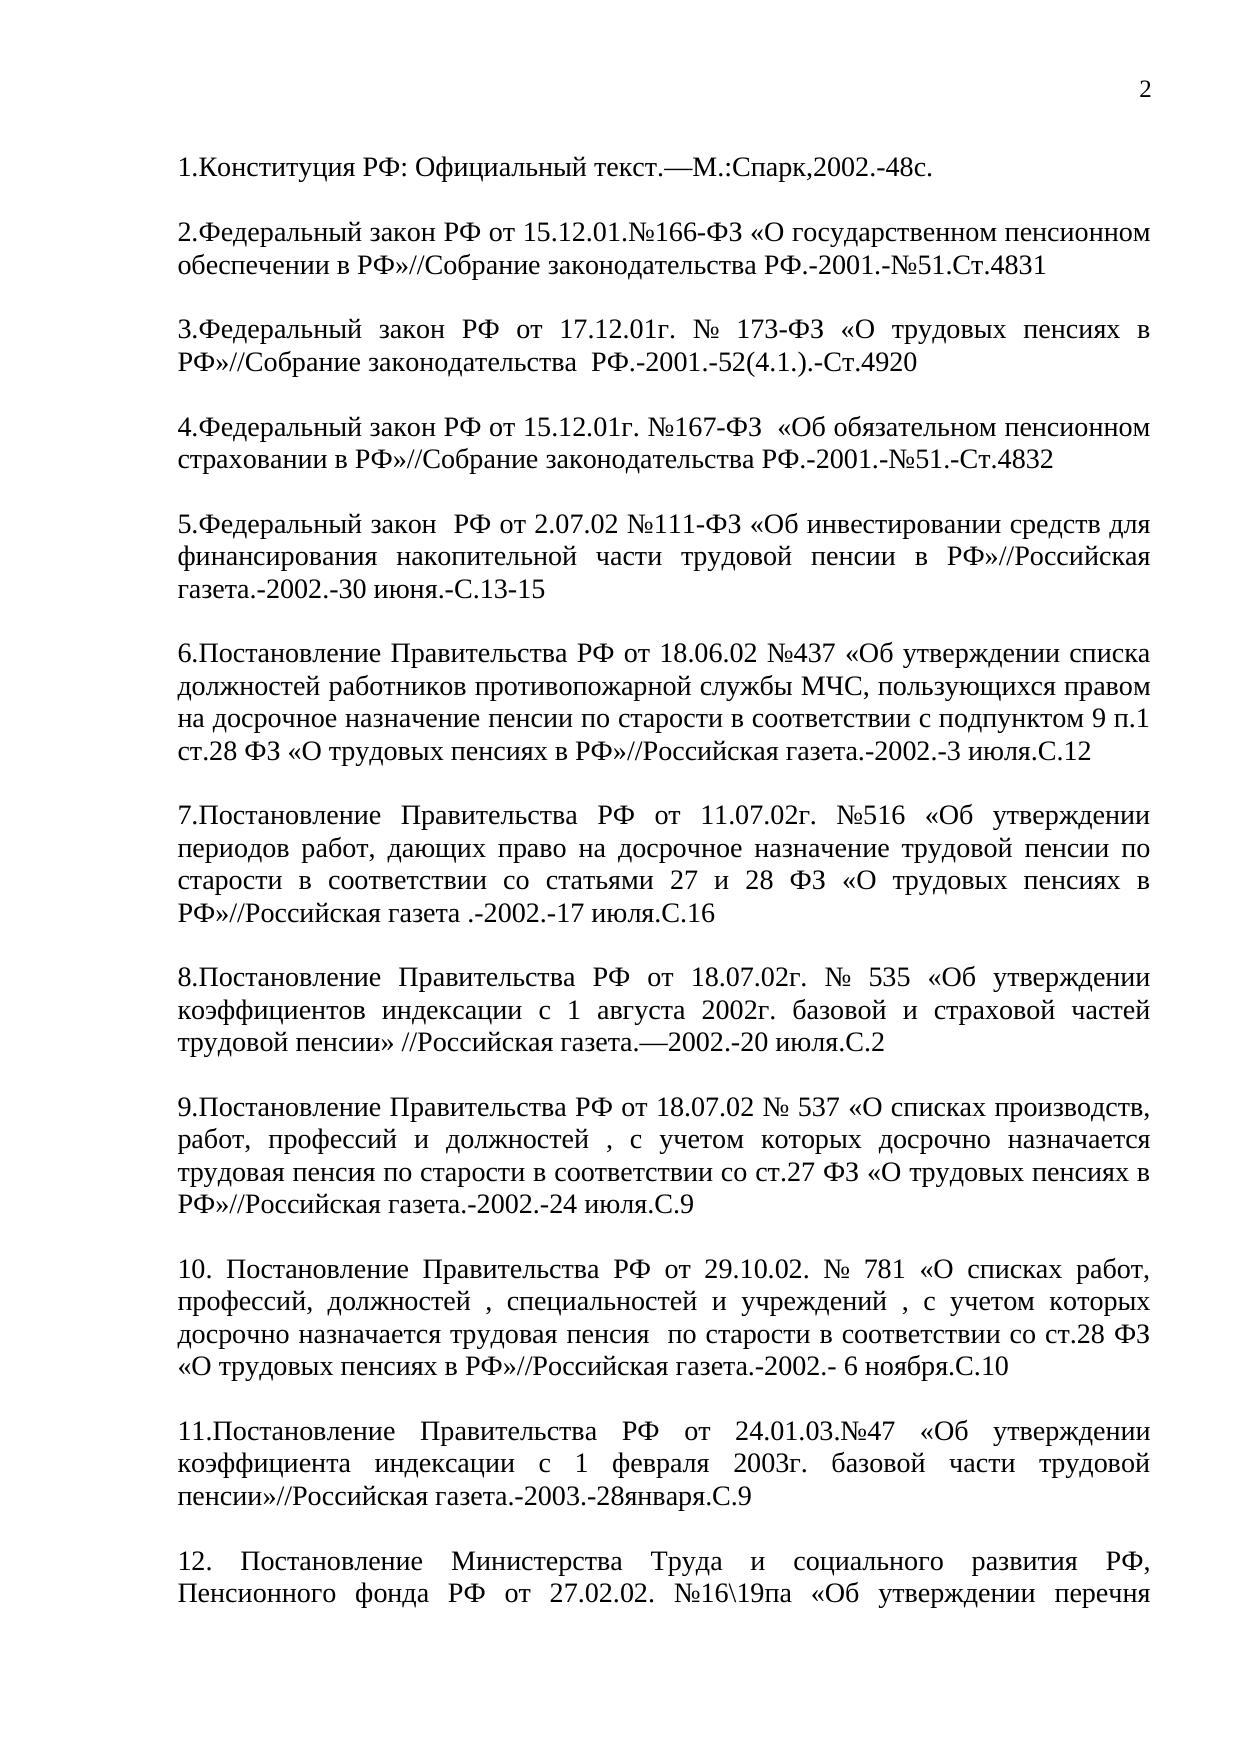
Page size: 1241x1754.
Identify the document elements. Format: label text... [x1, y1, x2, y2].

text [177, 1543, 1152, 1608]
text 1.Конституция РФ: Официальный текст.—М.:Спарк,2002.-48с. [177, 151, 1152, 183]
text 7.Постановление Правительства РФ от 11.07.02г. №516 «Об утверждении периодов работ, дающих право на досрочное назначение трудовой пенсии по старости в соответствии со статьями 27 и 28 ФЗ «О трудовых пенсиях в РФ»//Российская газета .-2002.-17 июля.С.16 [177, 798, 1152, 928]
text 5.Федеральный закон РФ от 2.07.02 №111-ФЗ «Об инвестировании средств для финансирования накопительной части трудовой пенсии в РФ»//Российская газета.-2002.-30 июня.-С.13-15 [177, 507, 1152, 604]
text 3.Федеральный закон РФ от 17.12.01г. № 173-ФЗ «О трудовых пенсиях в РФ»//Собрание законодательства РФ.-2001.-52(4.1.).-Ст.4920 [177, 312, 1152, 377]
text 8.Постановление Правительства РФ от 18.07.02г. № 535 «Об утверждении коэффициентов индексации с 1 августа 2002г. базовой и страховой частей трудовой пенсии» //Российская газета.—2002.-20 июля.С.2 [177, 960, 1152, 1058]
text 11.Постановление Правительства РФ от 24.01.03.№47 «Об утверждении коэффициента индексации с 1 февраля 2003г. базовой части трудовой пенсии»//Российская газета.-2003.-28января.С.9 [177, 1414, 1152, 1511]
text 6.Постановление Правительства РФ от 18.06.02 №437 «Об утверждении списка должностей работников противопожарной службы МЧС, пользующихся правом на досрочное назначение пенсии по старости в соответствии с подпунктом 9 п.1 ст.28 ФЗ «О трудовых пенсиях в РФ»//Российская газета.-2002.-3 июля.С.12 [177, 636, 1152, 766]
text 2.Федеральный закон РФ от 15.12.01.№166-ФЗ «О государственном пенсионном обеспечении в РФ»//Собрание законодательства РФ.-2001.-№51.Ст.4831 [177, 215, 1152, 280]
text 10. Постановление Правительства РФ от 29.10.02. № 781 «О списках работ, профессий, должностей , специальностей и учреждений , с учетом которых досрочно назначается трудовая пенсия по старости в соответствии со ст.28 ФЗ «О трудовых пенсиях в РФ»//Российская газета.-2002.- 6 ноября.С.10 [177, 1252, 1152, 1382]
text 4.Федеральный закон РФ от 15.12.01г. №167-ФЗ «Об обязательном пенсионном страховании в РФ»//Собрание законодательства РФ.-2001.-№51.-Ст.4832 [177, 410, 1152, 474]
text 9.Постановление Правительства РФ от 18.07.02 № 537 «О списках производств, работ, профессий и должностей , с учетом которых досрочно назначается трудовая пенсия по старости в соответствии со ст.27 ФЗ «О трудовых пенсиях в РФ»//Российская газета.-2002.-24 июля.С.9 [177, 1090, 1152, 1219]
